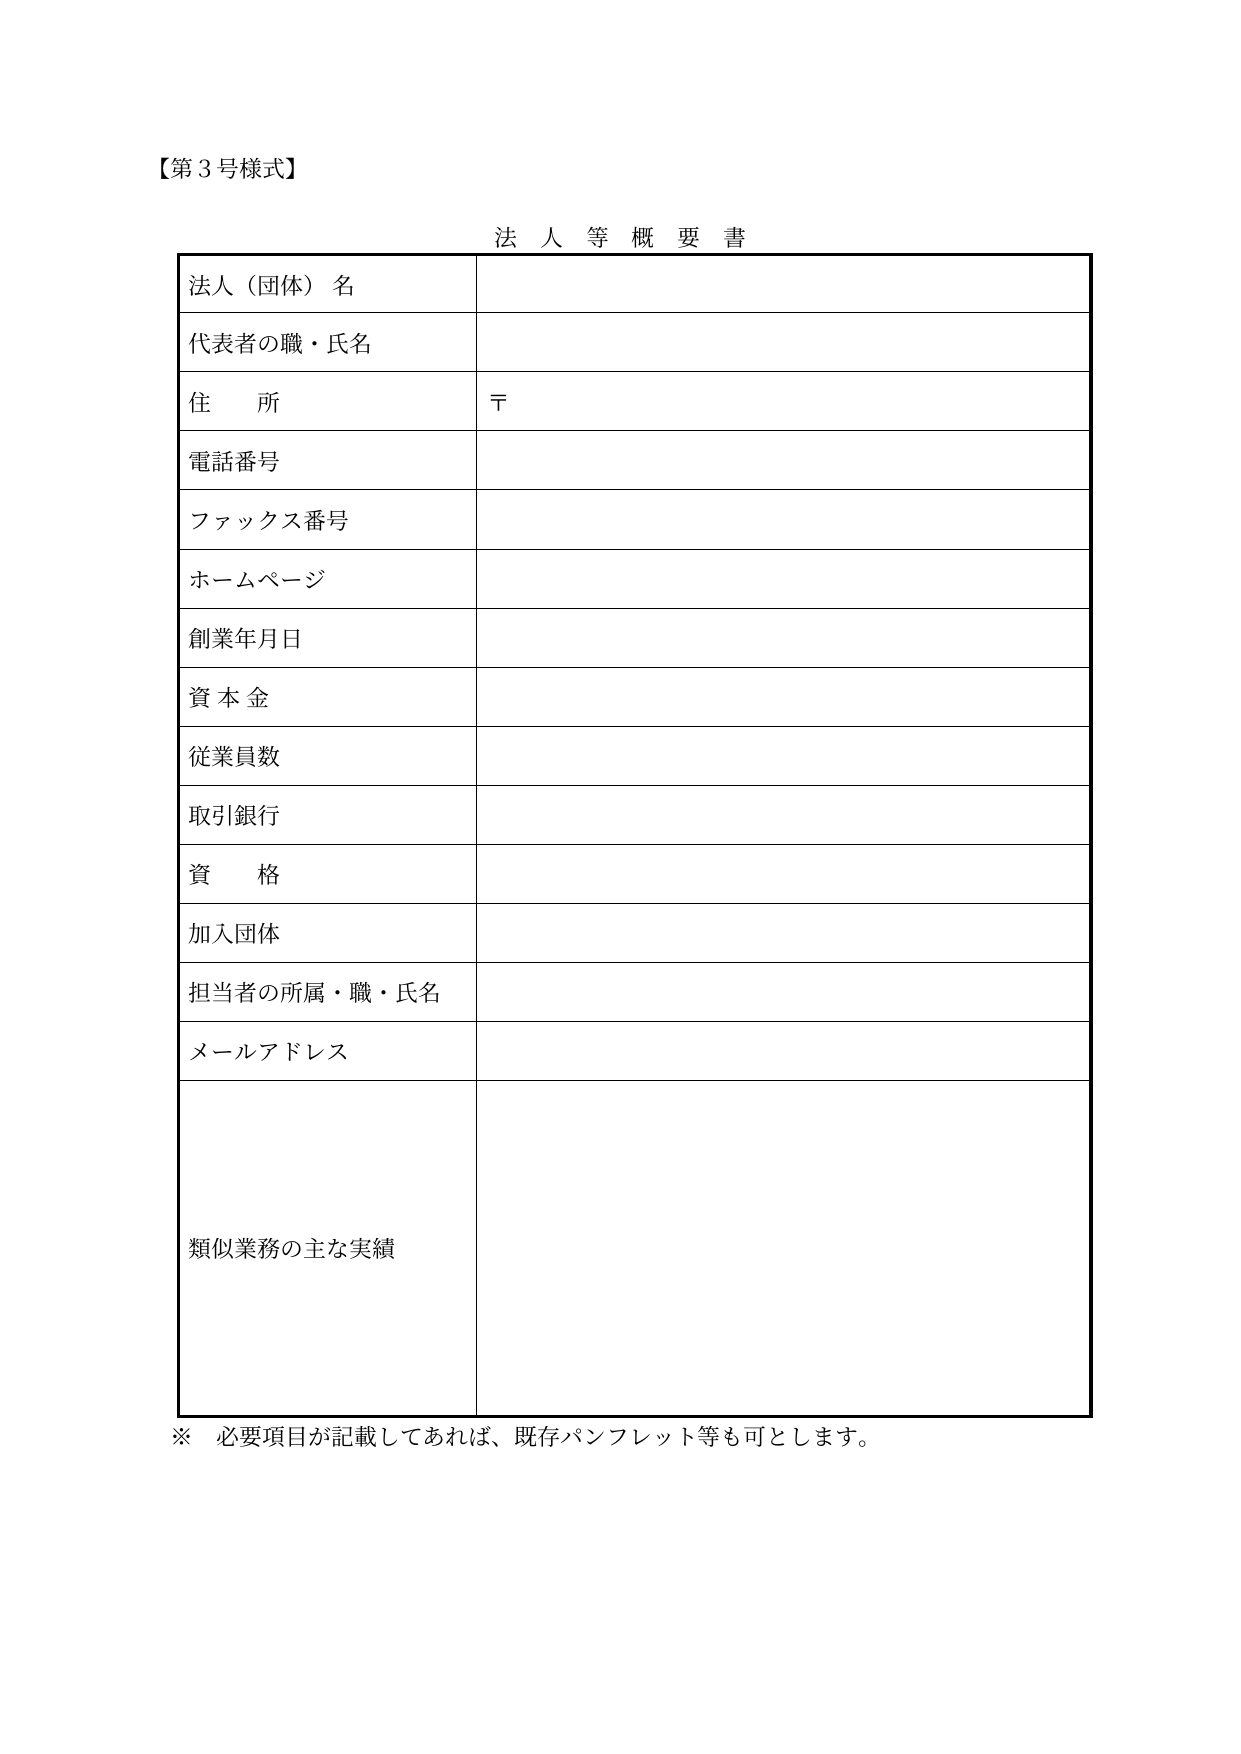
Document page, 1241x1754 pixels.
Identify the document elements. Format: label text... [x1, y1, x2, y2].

table_cell [477, 904, 1089, 962]
table_cell [477, 727, 1089, 785]
table_cell [477, 845, 1089, 903]
text ※ 必要項目が記載してあれば、既存パンフレット等も可とします。 [148, 1418, 1092, 1452]
table_cell [477, 550, 1089, 607]
table_cell 〒 [477, 372, 1089, 430]
table_cell 従業員数 [180, 727, 476, 785]
table_cell 代表者の職・氏名 [180, 313, 476, 371]
table_cell 住 所 [180, 372, 476, 430]
table_cell メールアドレス [180, 1022, 476, 1080]
table_cell 担当者の所属・職・氏名 [180, 963, 476, 1021]
table_cell [477, 786, 1089, 844]
text 法 人 等 概 要 書 [148, 219, 1092, 253]
table_cell ホームページ [180, 550, 476, 607]
table_cell 類似業務の主な実績 [180, 1081, 476, 1415]
table_cell 資 本 金 [180, 668, 476, 726]
table_cell [477, 1022, 1089, 1080]
table_header [477, 256, 1089, 312]
table_header 法人（団体） 名 [180, 256, 476, 312]
table_cell [477, 490, 1089, 548]
table_cell [477, 609, 1089, 667]
table_cell 電話番号 [180, 431, 476, 489]
table_cell [477, 313, 1089, 371]
table_cell 創業年月日 [180, 609, 476, 667]
table_cell 資 格 [180, 845, 476, 903]
table_cell [477, 963, 1089, 1021]
table_cell 加入団体 [180, 904, 476, 962]
table_cell [477, 668, 1089, 726]
text 【第３号様式】 [148, 151, 1092, 185]
table_cell [477, 431, 1089, 489]
table_cell 取引銀行 [180, 786, 476, 844]
table_cell ファックス番号 [180, 490, 476, 548]
table_cell [477, 1081, 1089, 1415]
